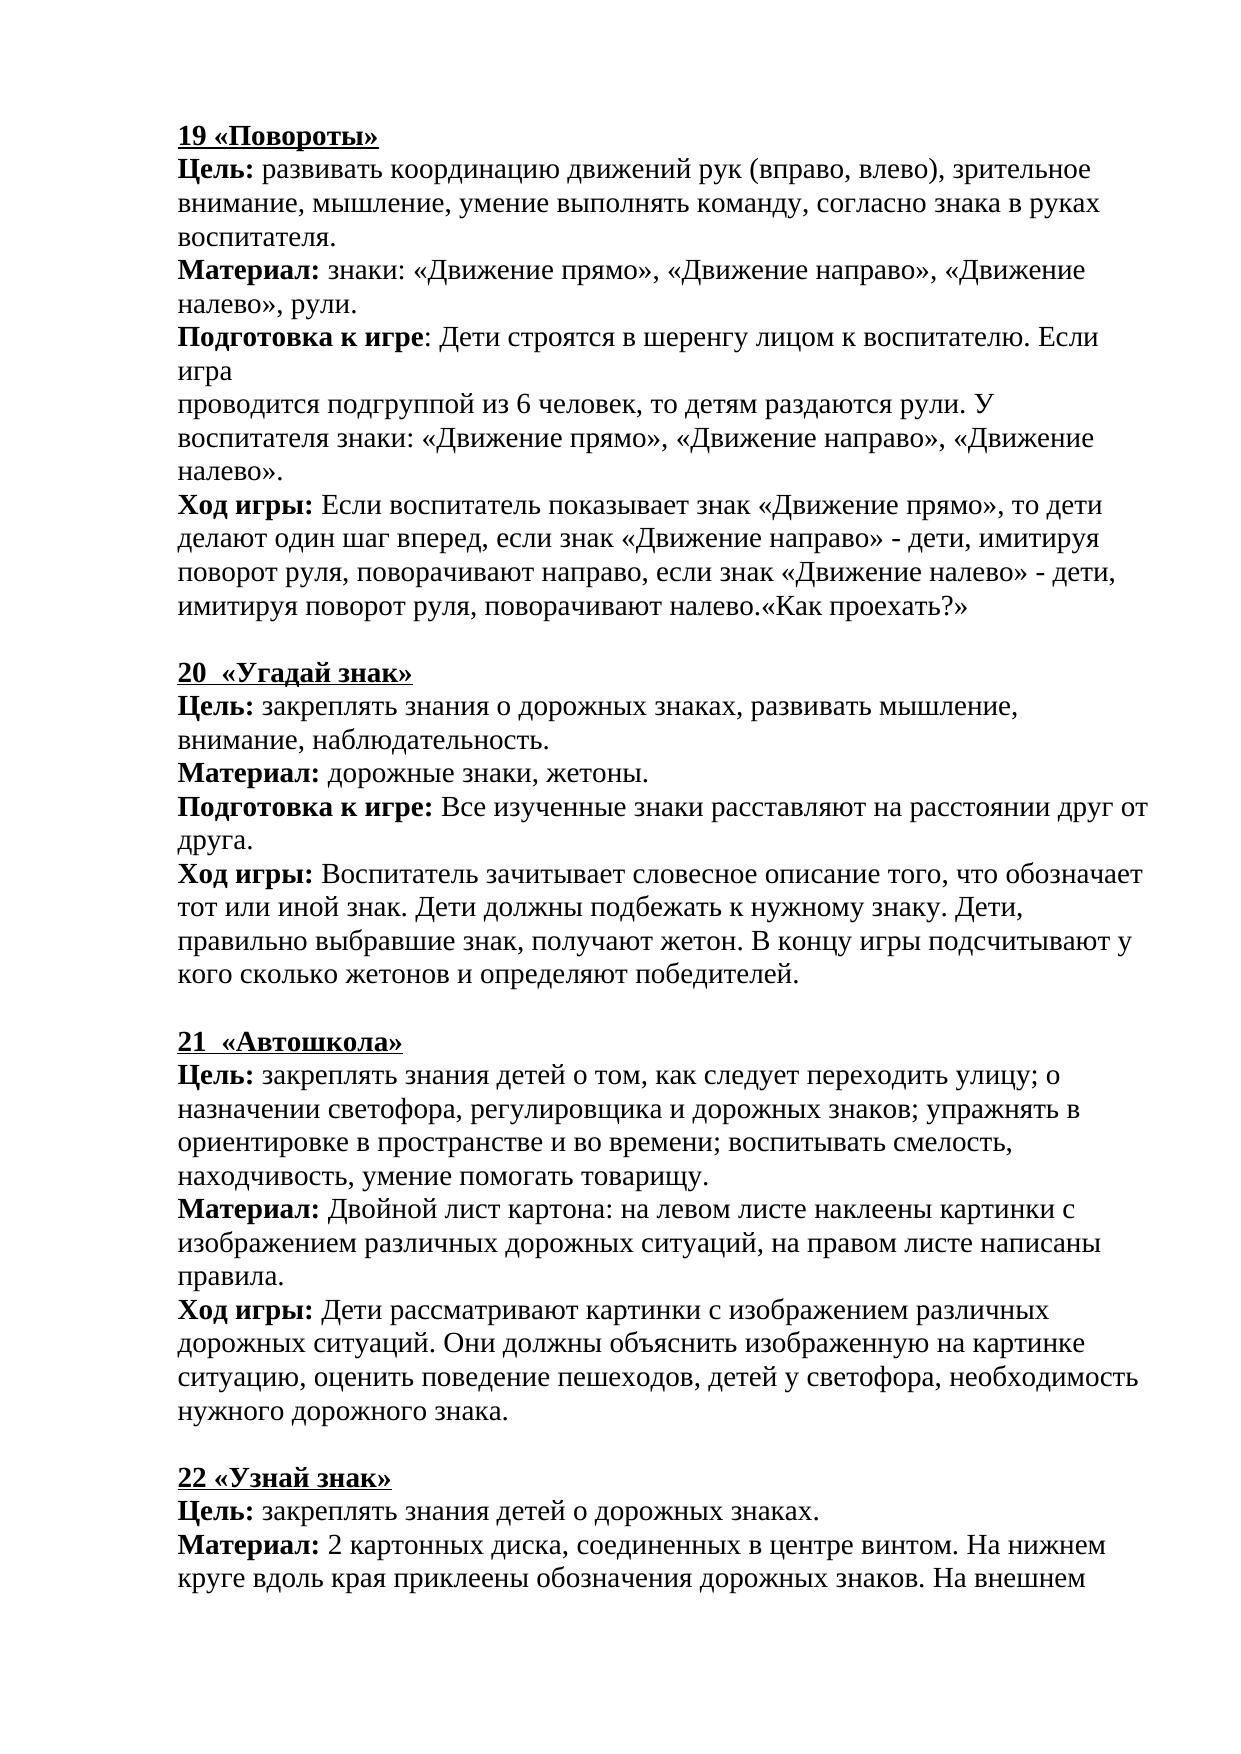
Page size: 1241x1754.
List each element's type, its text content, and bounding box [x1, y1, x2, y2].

text правила. [177, 1258, 1152, 1292]
text 19 «Повороты» [177, 118, 1152, 152]
text Цель: закреплять знания о дорожных знаках, развивать мышление, внимание, наблюдательность. [177, 688, 1152, 755]
text Материал: дорожные знаки, жетоны. [177, 755, 1152, 789]
text имитируя поворот руля, поворачивают налево.«Как проехать?» [177, 588, 1152, 621]
text воспитателя. [177, 219, 1152, 252]
text изображением различных дорожных ситуаций, на правом листе написаны [177, 1225, 1152, 1258]
text Материал: Двойной лист картона: на левом листе наклеены картинки с [177, 1191, 1152, 1225]
text Цель: развивать координацию движений рук (вправо, влево), зрительное [177, 152, 1152, 185]
text делают один шаг вперед, если знак «Движение направо» - дети, имитируя [177, 521, 1152, 554]
text Ход игры: Если воспитатель показывает знак «Движение прямо», то дети [177, 487, 1152, 521]
text поворот руля, поворачивают направо, если знак «Движение налево» - дети, [177, 554, 1152, 588]
text Материал: знаки: «Движение прямо», «Движение направо», «Движение [177, 252, 1152, 286]
text проводится подгруппой из 6 человек, то детям раздаются рули. У воспитателя знаки: «Движение прямо», «Движение направо», «Движение налево». [177, 386, 1152, 487]
text Ход игры: Воспитатель зачитывает словесное описание того, что обозначает тот или иной знак. Дети должны подбежать к нужному знаку. Дети, правильно выбравшие знак, получают жетон. В концу игры подсчитывают у кого сколько жетонов и определяют победителей. [177, 856, 1152, 990]
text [177, 1527, 1152, 1594]
text 22 «Узнай знак» [177, 1460, 1152, 1493]
text ориентировке в пространстве и во времени; воспитывать смелость, находчивость, умение помогать товарищу. [177, 1124, 1152, 1191]
text Цель: закреплять знания детей о дорожных знаках. [177, 1493, 1152, 1527]
text 20 «Угадай знак» [177, 655, 1152, 688]
text внимание, мышление, умение выполнять команду, согласно знака в руках [177, 185, 1152, 219]
text Подготовка к игре: Все изученные знаки расставляют на расстоянии друг от [177, 789, 1152, 822]
text друга. [177, 822, 1152, 856]
text налево», рули. [177, 286, 1152, 319]
text назначении светофора, регулировщика и дорожных знаков; упражнять в [177, 1091, 1152, 1124]
text 21 «Автошкола» [177, 1024, 1152, 1057]
text Ход игры: Дети рассматривают картинки с изображением различных дорожных ситуаций. Они должны объяснить изображенную на картинке ситуацию, оценить поведение пешеходов, детей у светофора, необходимость нужного дорожного знака. [177, 1292, 1152, 1426]
text Цель: закреплять знания детей о том, как следует переходить улицу; о [177, 1057, 1152, 1091]
text Подготовка к игре: Дети строятся в шеренгу лицом к воспитателю. Если игра [177, 319, 1152, 386]
